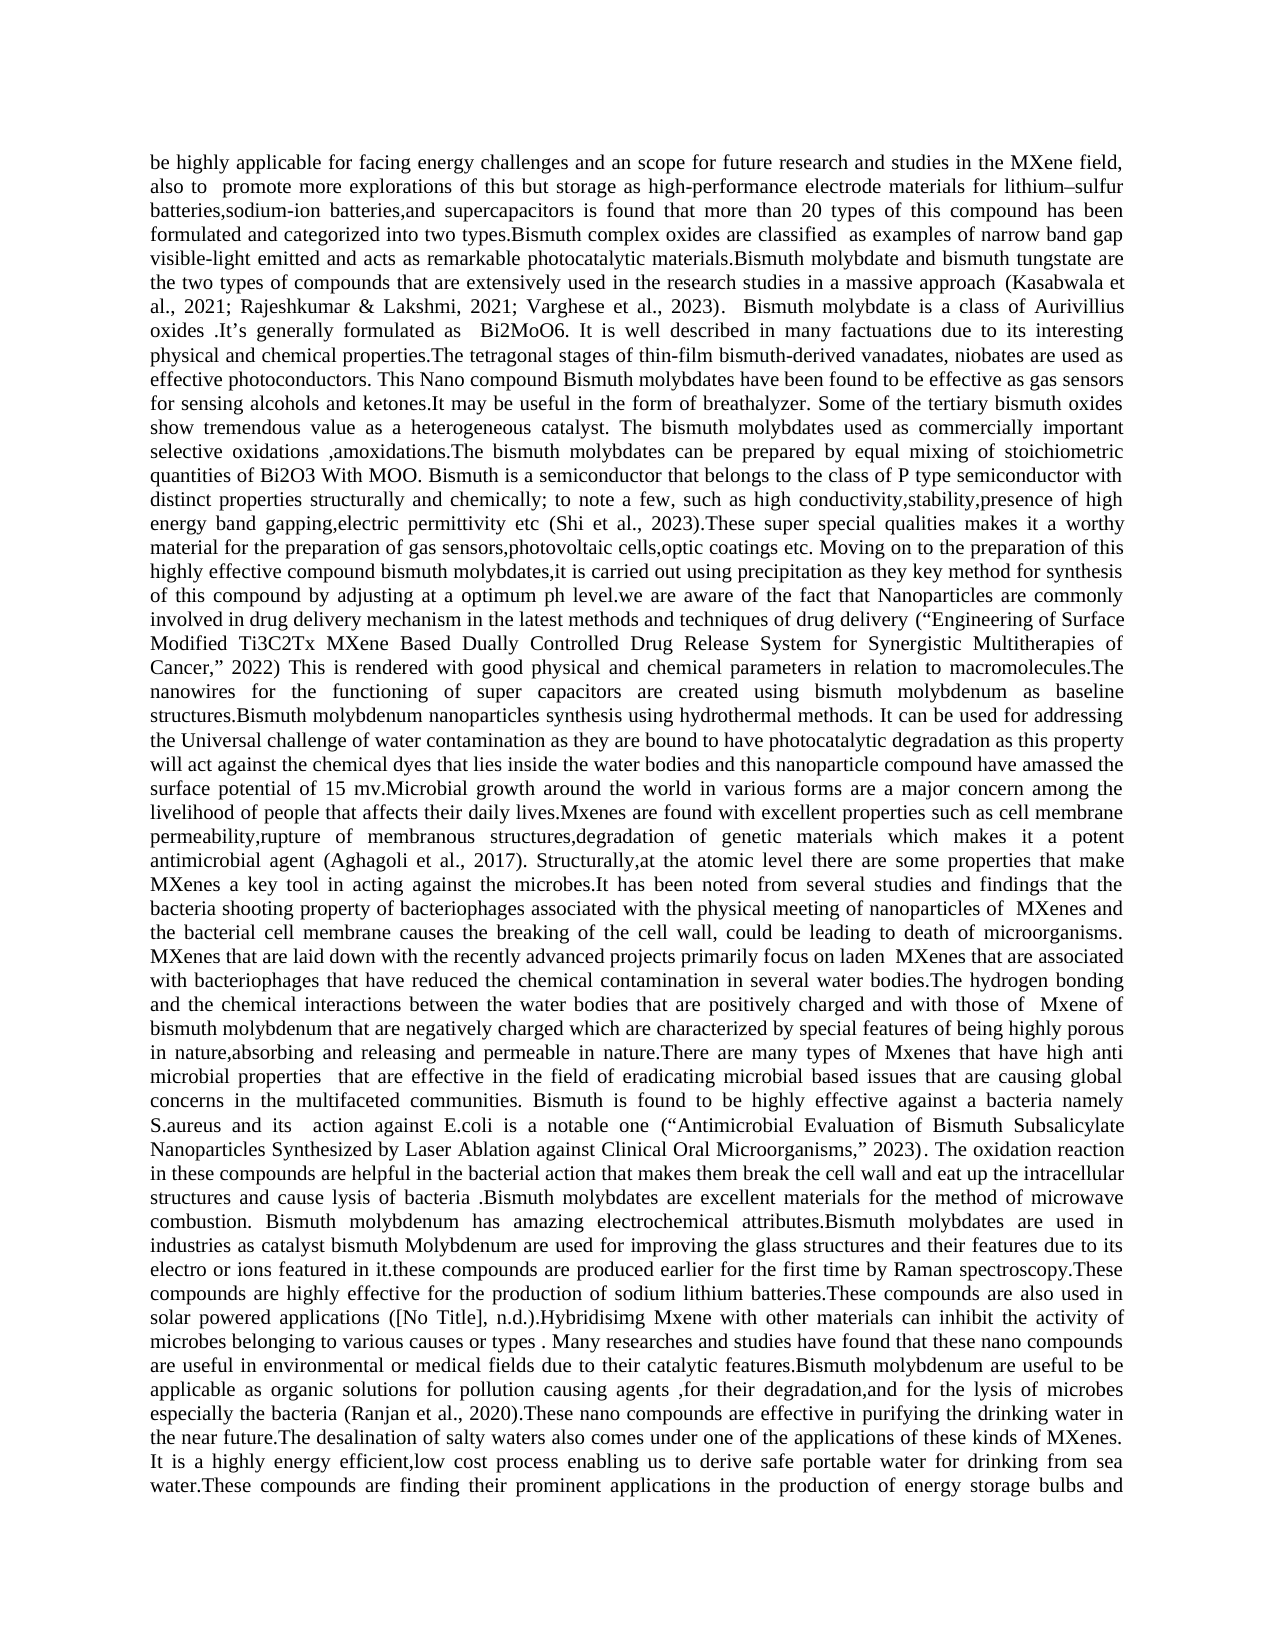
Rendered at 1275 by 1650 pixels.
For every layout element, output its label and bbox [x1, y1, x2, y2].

text [150, 150, 1125, 1497]
